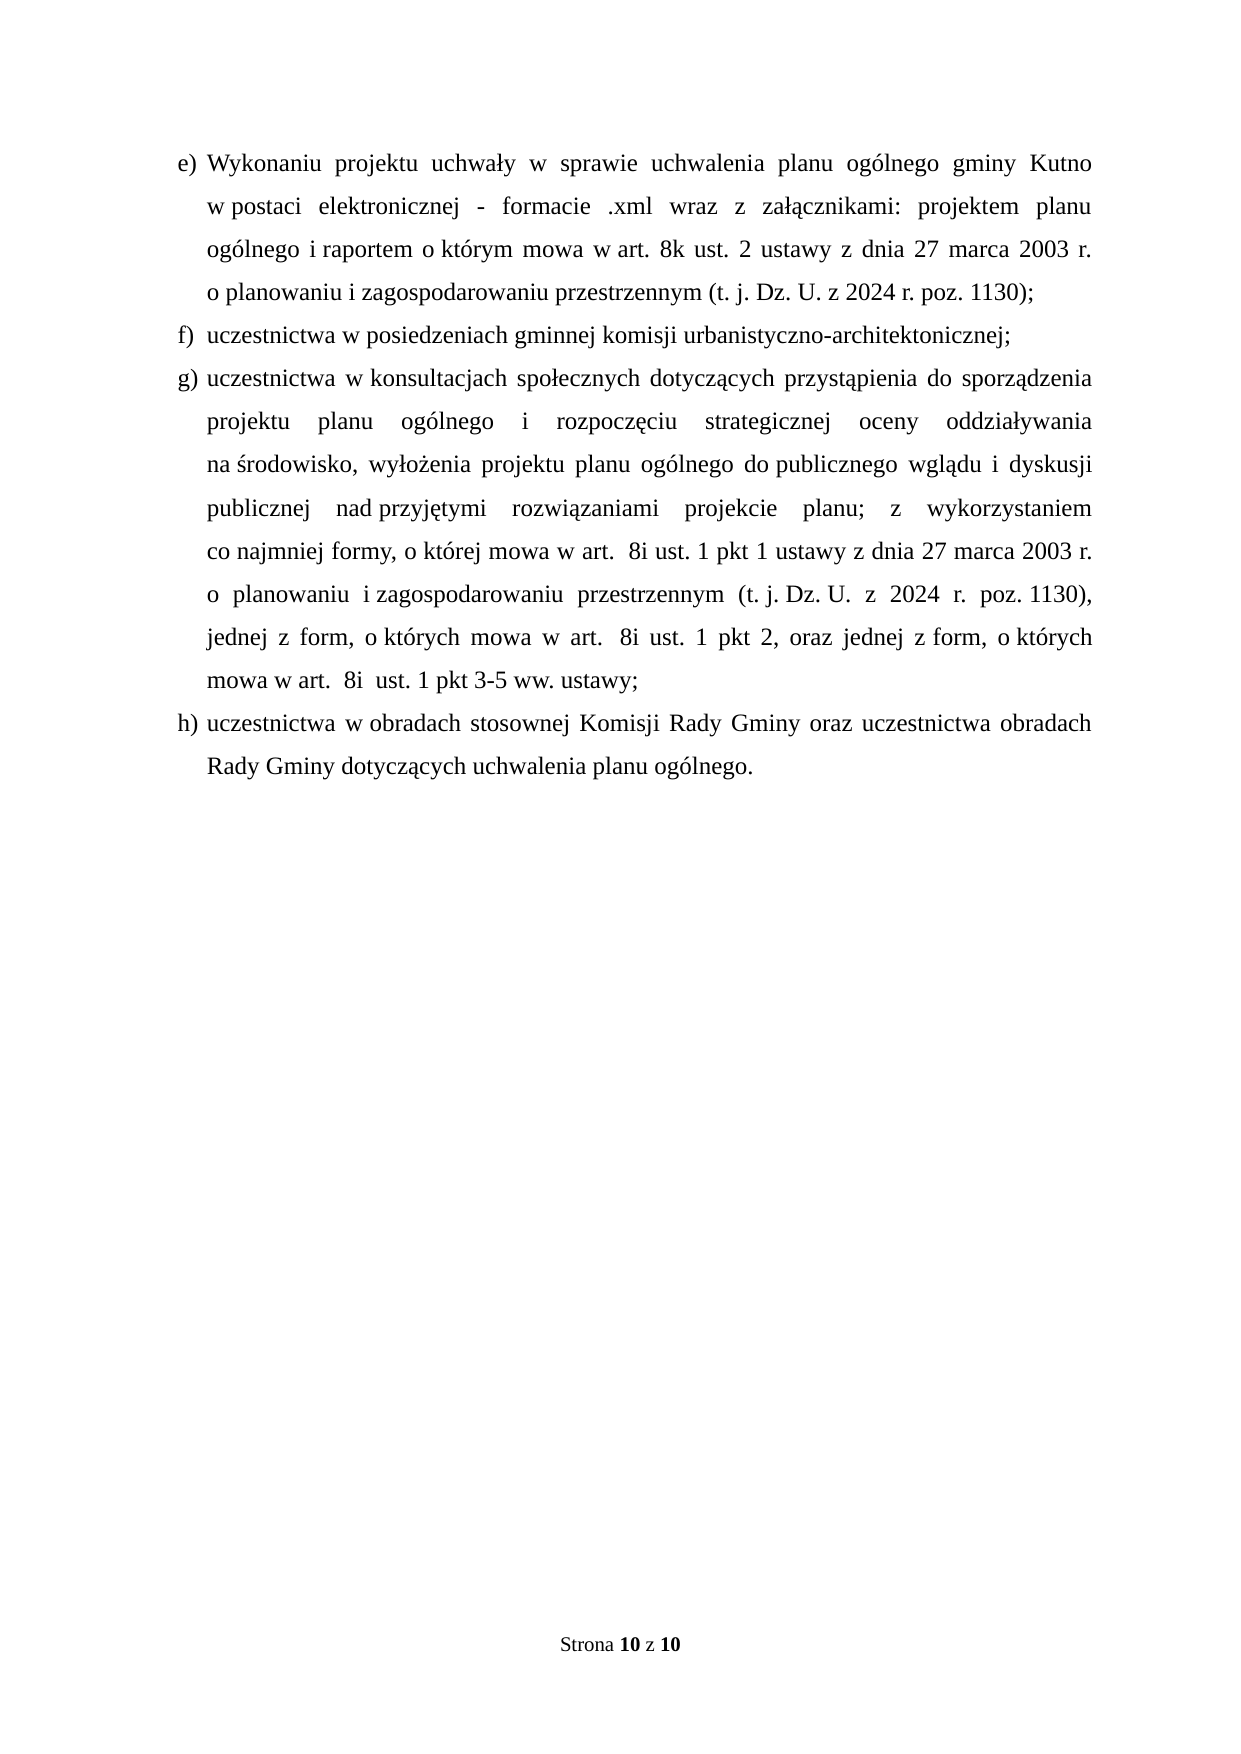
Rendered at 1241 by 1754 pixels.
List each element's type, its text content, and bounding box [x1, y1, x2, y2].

list uczestnictwa w konsultacjach społecznych dotyczących przystąpienia do sporządzenia projektu planu ogólnego i rozpoczęciu strategicznej oceny oddziaływania na środowisko, wyłożenia projektu planu ogólnego do publicznego wglądu i dyskusji publicznej nad przyjętymi rozwiązaniami projekcie planu; z wykorzystaniem co najmniej formy, o której mowa w art. 8i ust. 1 pkt 1 ustawy z dnia 27 marca 2003 r. o planowaniu i zagospodarowaniu przestrzennym (t. j. Dz. U. z 2024 r. poz. 1130), jednej z form, o których mowa w art. 8i ust. 1 pkt 2, oraz jednej z form, o których mowa w art. 8i ust. 1 pkt 3-5 ww. ustawy; [177, 363, 1093, 694]
list uczestnictwa w posiedzeniach gminnej komisji urbanistyczno-architektonicznej; [177, 320, 1093, 349]
list uczestnictwa w obradach stosownej Komisji Rady Gminy oraz uczestnictwa obradach Rady Gminy dotyczących uchwalenia planu ogólnego. [177, 708, 1093, 780]
list Wykonaniu projektu uchwały w sprawie uchwalenia planu ogólnego gminy Kutno w postaci elektronicznej - formacie .xml wraz z załącznikami: projektem planu ogólnego i raportem o którym mowa w art. 8k ust. 2 ustawy z dnia 27 marca 2003 r. o planowaniu i zagospodarowaniu przestrzennym (t. j. Dz. U. z 2024 r. poz. 1130); [177, 148, 1093, 306]
